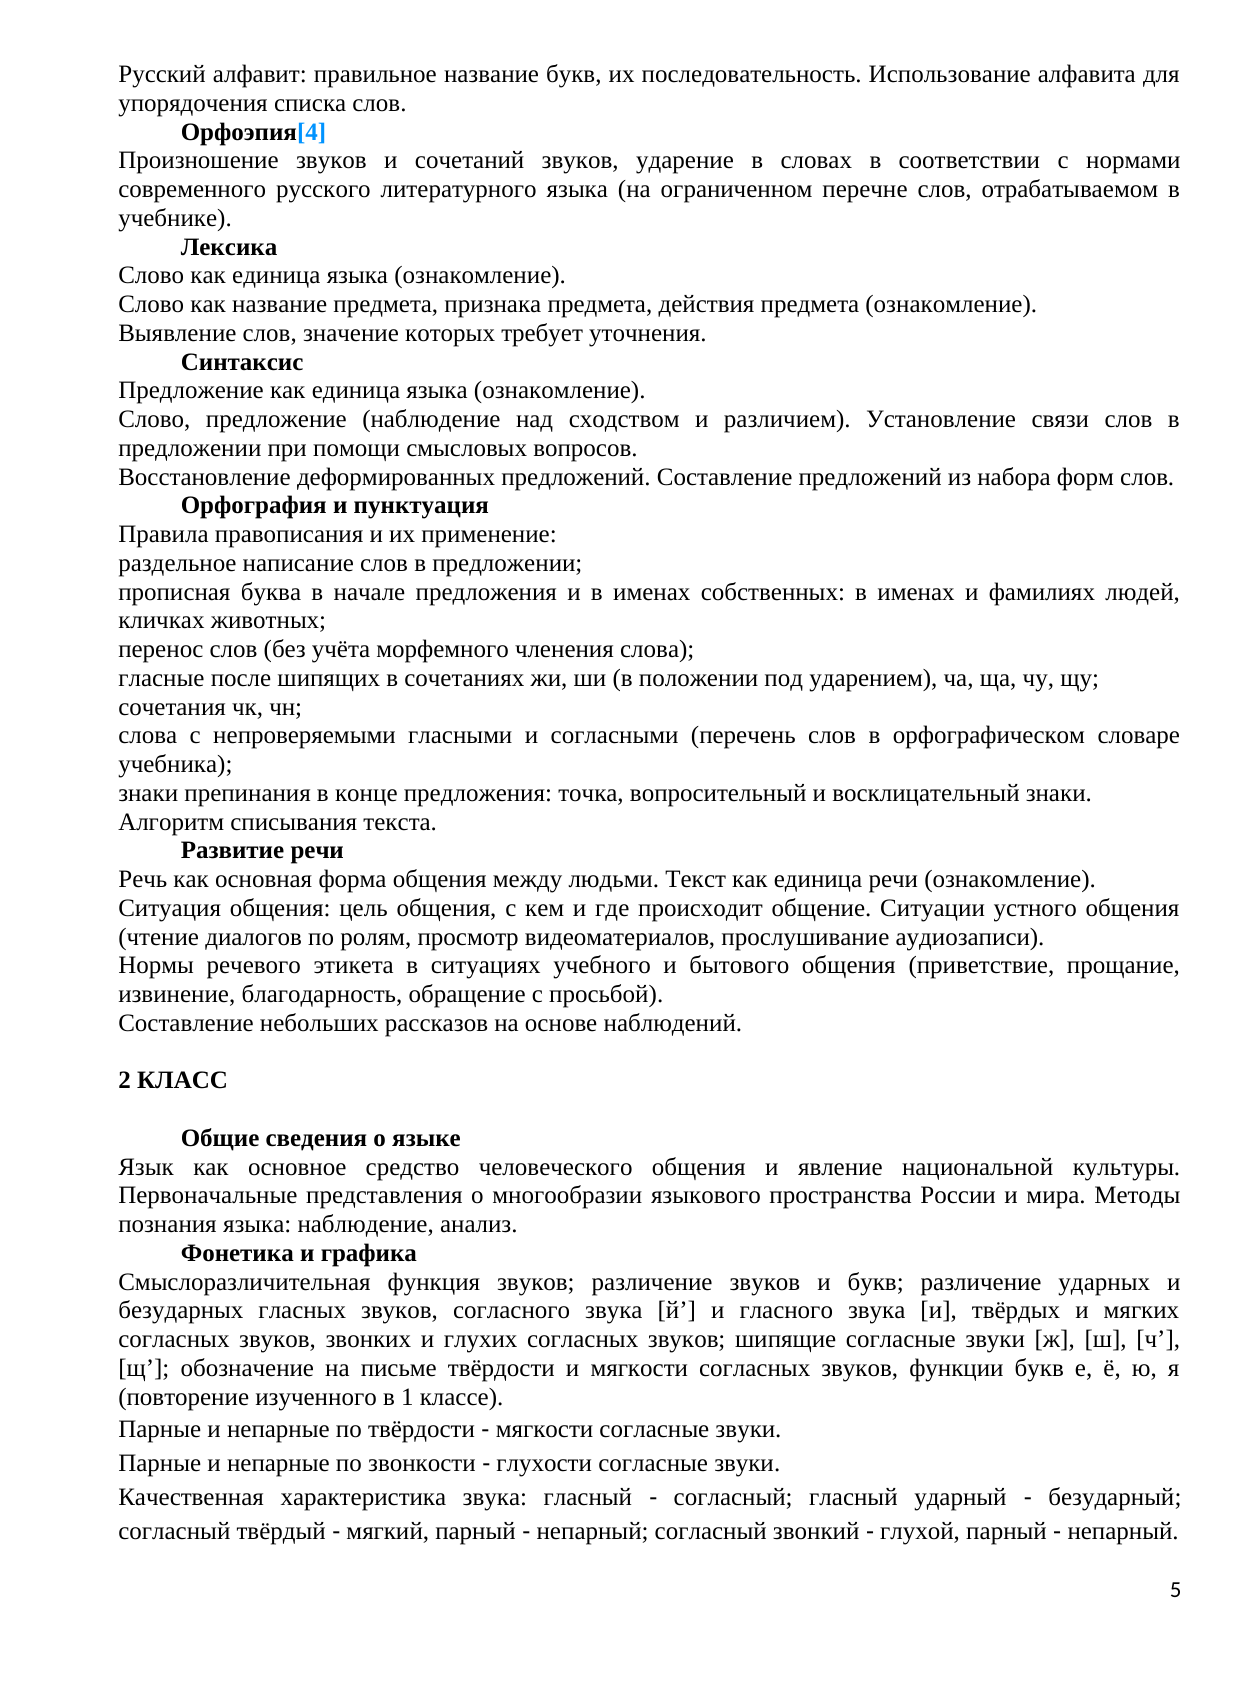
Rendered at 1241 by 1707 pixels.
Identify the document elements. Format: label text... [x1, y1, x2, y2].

text Ситуация общения: цель общения, с кем и где происходит общение. Ситуации устного общения (чтение диалогов по ролям, просмотр видеоматериалов, прослушивание аудиозаписи). [118, 893, 1181, 950]
text Парные и непарные по твёрдости ‑ мягкости согласные звуки. [118, 1410, 1181, 1444]
text слова с непроверяемыми гласными и согласными (перечень слов в орфографическом словаре учебника); [118, 720, 1181, 778]
text 2 КЛАСС [118, 1065, 1181, 1094]
text Выявление слов, значение которых требует уточнения. [118, 318, 1181, 347]
text Качественная характеристика звука: гласный ‑ согласный; гласный ударный ‑ безударный; согласный твёрдый ‑ мягкий, парный ‑ непарный; согласный звонкий ‑ глухой, парный ‑ непарный. [118, 1478, 1181, 1547]
text перенос слов (без учёта морфемного членения слова); [118, 634, 1181, 663]
text Фонетика и графика [118, 1238, 1181, 1267]
text Алгоритм списывания текста. [118, 807, 1181, 835]
text Слово, предложение (наблюдение над сходством и различием). Установление связи слов в предложении при помощи смысловых вопросов. [118, 404, 1181, 462]
text Нормы речевого этикета в ситуациях учебного и бытового общения (приветствие, прощание, извинение, благодарность, обращение с просьбой). [118, 950, 1181, 1008]
text Общие сведения о языке [118, 1123, 1181, 1152]
text Предложение как единица языка (ознакомление). [118, 375, 1181, 404]
text раздельное написание слов в предложении; [118, 548, 1181, 577]
text Произношение звуков и сочетаний звуков, ударение в словах в соответствии с нормами современного русского литературного языка (на ограниченном перечне слов, отрабатываемом в учебнике). [118, 145, 1181, 232]
text Речь как основная форма общения между людьми. Текст как единица речи (ознакомление). [118, 864, 1181, 893]
text Смыслоразличительная функция звуков; различение звуков и букв; различение ударных и безударных гласных звуков, согласного звука [й’] и гласного звука [и], твёрдых и мягких согласных звуков, звонких и глухих согласных звуков; шипящие согласные звуки [ж], [ш], [ч’], [щ’]; обозначение на письме твёрдости и мягкости согласных звуков, функции букв е, ё, ю, я (повторение изученного в 1 классе). [118, 1267, 1181, 1410]
text Слово как название предмета, признака предмета, действия предмета (ознакомление). [118, 289, 1181, 318]
text Правила правописания и их применение: [118, 519, 1181, 548]
text знаки препинания в конце предложения: точка, вопросительный и восклицательный знаки. [118, 778, 1181, 807]
text Парные и непарные по звонкости ‑ глухости согласные звуки. [118, 1444, 1181, 1478]
text Синтаксис [118, 347, 1181, 375]
text гласные после шипящих в сочетаниях жи, ши (в положении под ударением), ча, ща, чу, щу; [118, 663, 1181, 692]
text сочетания чк, чн; [118, 692, 1181, 720]
text прописная буква в начале предложения и в именах собственных: в именах и фамилиях людей, кличках животных; [118, 577, 1181, 634]
text Орфография и пунктуация [118, 490, 1181, 519]
text Развитие речи [118, 835, 1181, 864]
text Язык как основное средство человеческого общения и явление национальной культуры. Первоначальные представления о многообразии языкового пространства России и мира. Методы познания языка: наблюдение, анализ. [118, 1152, 1181, 1238]
text Восстановление деформированных предложений. Составление предложений из набора форм слов. [118, 462, 1181, 490]
text Слово как единица языка (ознакомление). [118, 260, 1181, 289]
text Составление небольших рассказов на основе наблюдений. [118, 1008, 1181, 1037]
text Лексика [118, 232, 1181, 260]
text Русский алфавит: правильное название букв, их последовательность. Использование алфавита для упорядочения списка слов. [118, 59, 1181, 117]
text Орфоэпия[4] [118, 117, 1181, 145]
